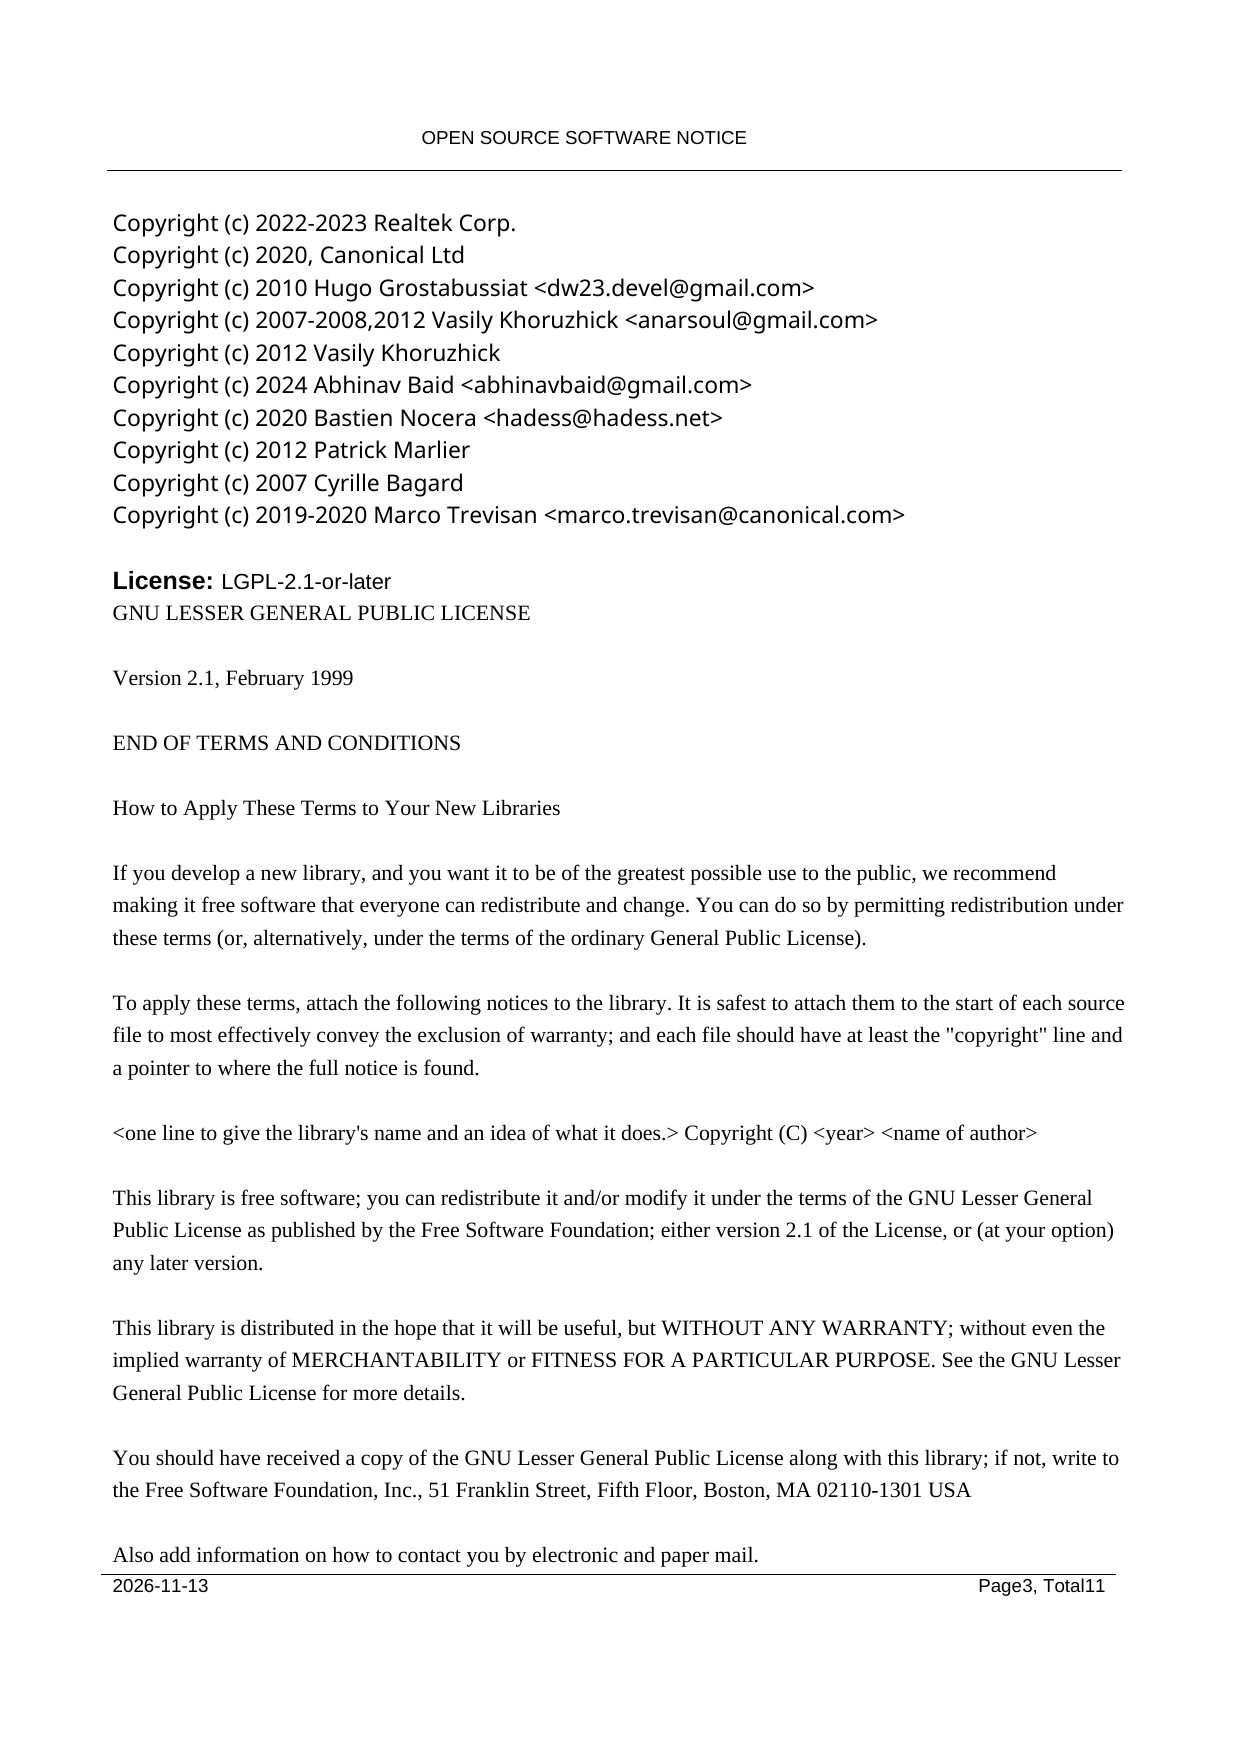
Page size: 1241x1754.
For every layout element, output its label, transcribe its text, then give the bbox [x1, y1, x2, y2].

text License: LGPL-2.1-or-later [112, 564, 1128, 596]
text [112, 596, 1128, 1571]
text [112, 206, 1128, 564]
